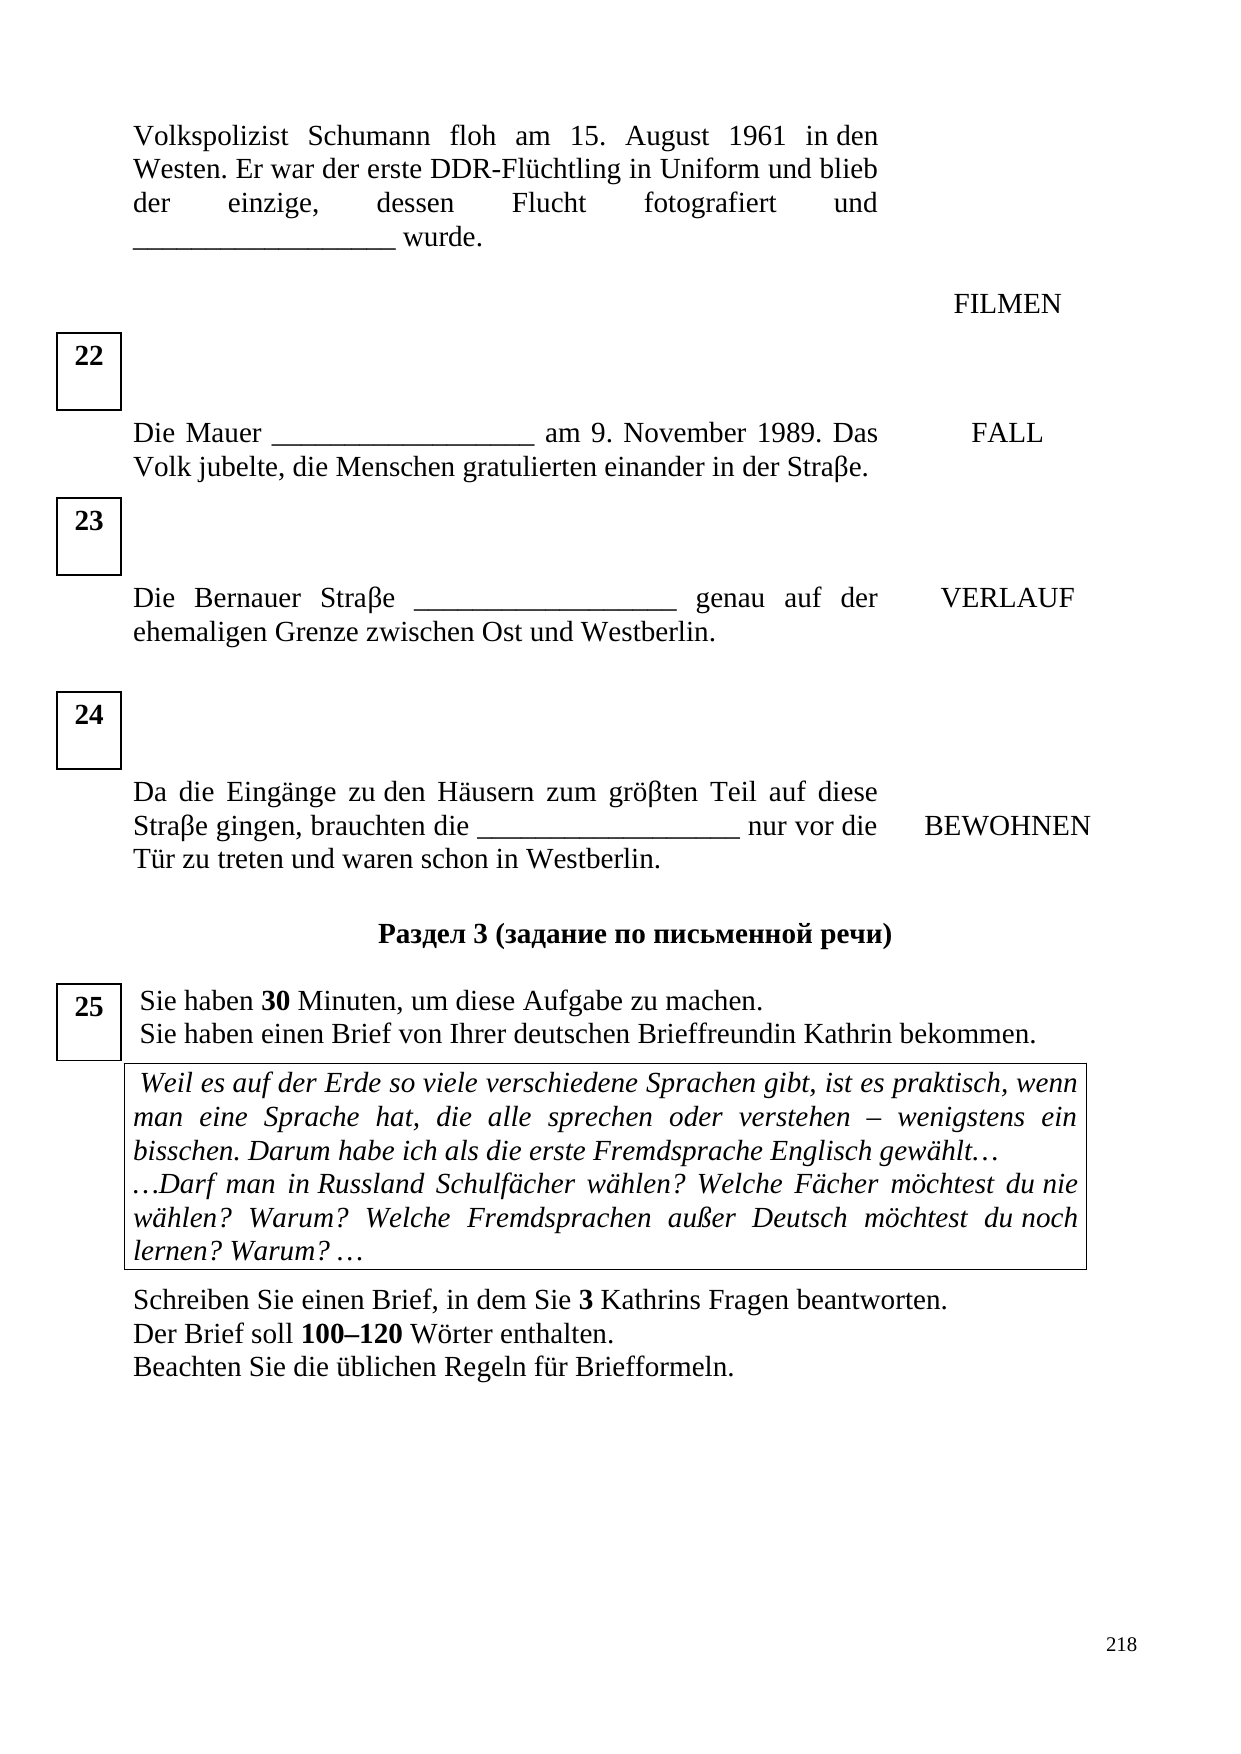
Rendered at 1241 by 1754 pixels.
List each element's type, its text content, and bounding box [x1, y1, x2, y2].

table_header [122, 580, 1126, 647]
text 25 [58, 987, 120, 1058]
text Sie haben 30 Minuten, um diese Aufgabe zu machen. [133, 983, 1143, 1016]
text 24 [58, 695, 120, 766]
text 22 [58, 336, 120, 407]
text Раздел 3 (задание по письменной речи) [133, 916, 1137, 949]
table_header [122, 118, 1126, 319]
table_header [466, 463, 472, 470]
text …Darf man in Russland Schulfächer wählen? Welche Fächer möchtest du nie wählen? Warum? Welche Fremdsprachen außer Deutsch möchtest du noch lernen? Warum? … [125, 1163, 1086, 1269]
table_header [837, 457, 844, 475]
text Sie haben einen Brief von Ihrer deutschen Brieffreundin Kathrin bekommen. [133, 1016, 1137, 1050]
text Weil es auf der Erde so viele verschiedene Sprachen gibt, ist es praktisch, wenn man eine Sprache hat, die alle sprechen oder verstehen – wenigstens ein bisschen. Darum habe ich als die erste Fremdsprache Englisch gewählt… [125, 1064, 1086, 1163]
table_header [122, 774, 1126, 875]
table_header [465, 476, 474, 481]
text Der Brief soll 100–120 Wörter enthalten. [133, 1316, 1137, 1349]
text Schreiben Sie einen Brief, in dem Sie 3 Kathrins Fragen beantworten. [133, 1282, 1137, 1316]
text 23 [58, 501, 120, 572]
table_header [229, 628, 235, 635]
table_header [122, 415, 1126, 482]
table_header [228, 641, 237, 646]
text Beachten Sie die üblichen Regeln für Briefformeln. [133, 1349, 1137, 1383]
